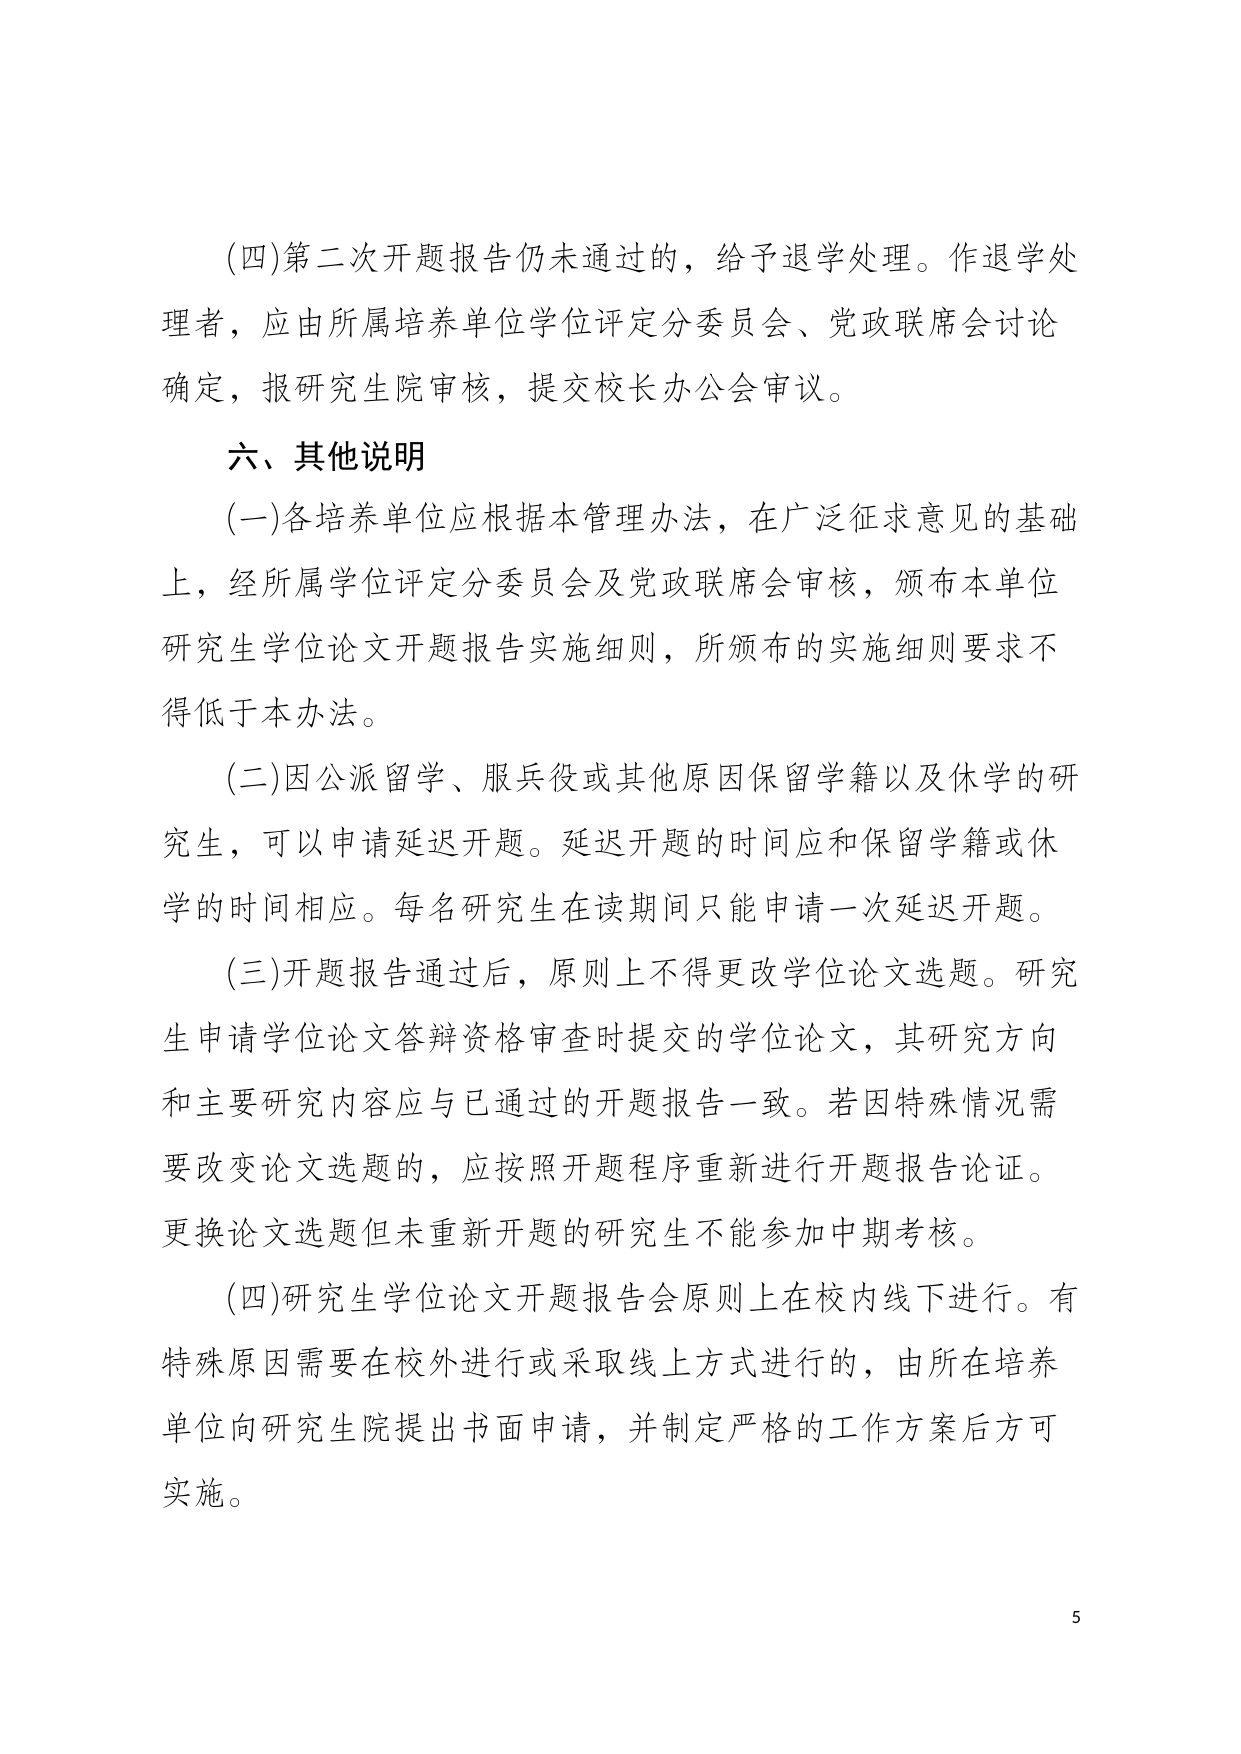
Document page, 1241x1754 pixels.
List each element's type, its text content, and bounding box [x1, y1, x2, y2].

text (二)因公派留学、服兵役或其他原因保留学籍以及休学的研究生，可以申请延迟开题。延迟开题的时间应和保留学籍或休学的时间相应。每名研究生在读期间只能申请一次延迟开题。 [159, 747, 1081, 942]
text 六、其他说明 [159, 422, 1081, 487]
text (四)研究生学位论文开题报告会原则上在校内线下进行。有特殊原因需要在校外进行或采取线上方式进行的，由所在培养单位向研究生院提出书面申请，并制定严格的工作方案后方可实施。 [159, 1267, 1081, 1527]
text (三)开题报告通过后，原则上不得更改学位论文选题。研究生申请学位论文答辩资格审查时提交的学位论文，其研究方向和主要研究内容应与已通过的开题报告一致。若因特殊情况需要改变论文选题的，应按照开题程序重新进行开题报告论证。更换论文选题但未重新开题的研究生不能参加中期考核。 [159, 942, 1081, 1267]
text (四)第二次开题报告仍未通过的，给予退学处理。作退学处理者，应由所属培养单位学位评定分委员会、党政联席会讨论确定，报研究生院审核，提交校长办公会审议。 [159, 227, 1081, 422]
text (一)各培养单位应根据本管理办法，在广泛征求意见的基础上，经所属学位评定分委员会及党政联席会审核，颁布本单位研究生学位论文开题报告实施细则，所颁布的实施细则要求不得低于本办法。 [159, 487, 1081, 747]
